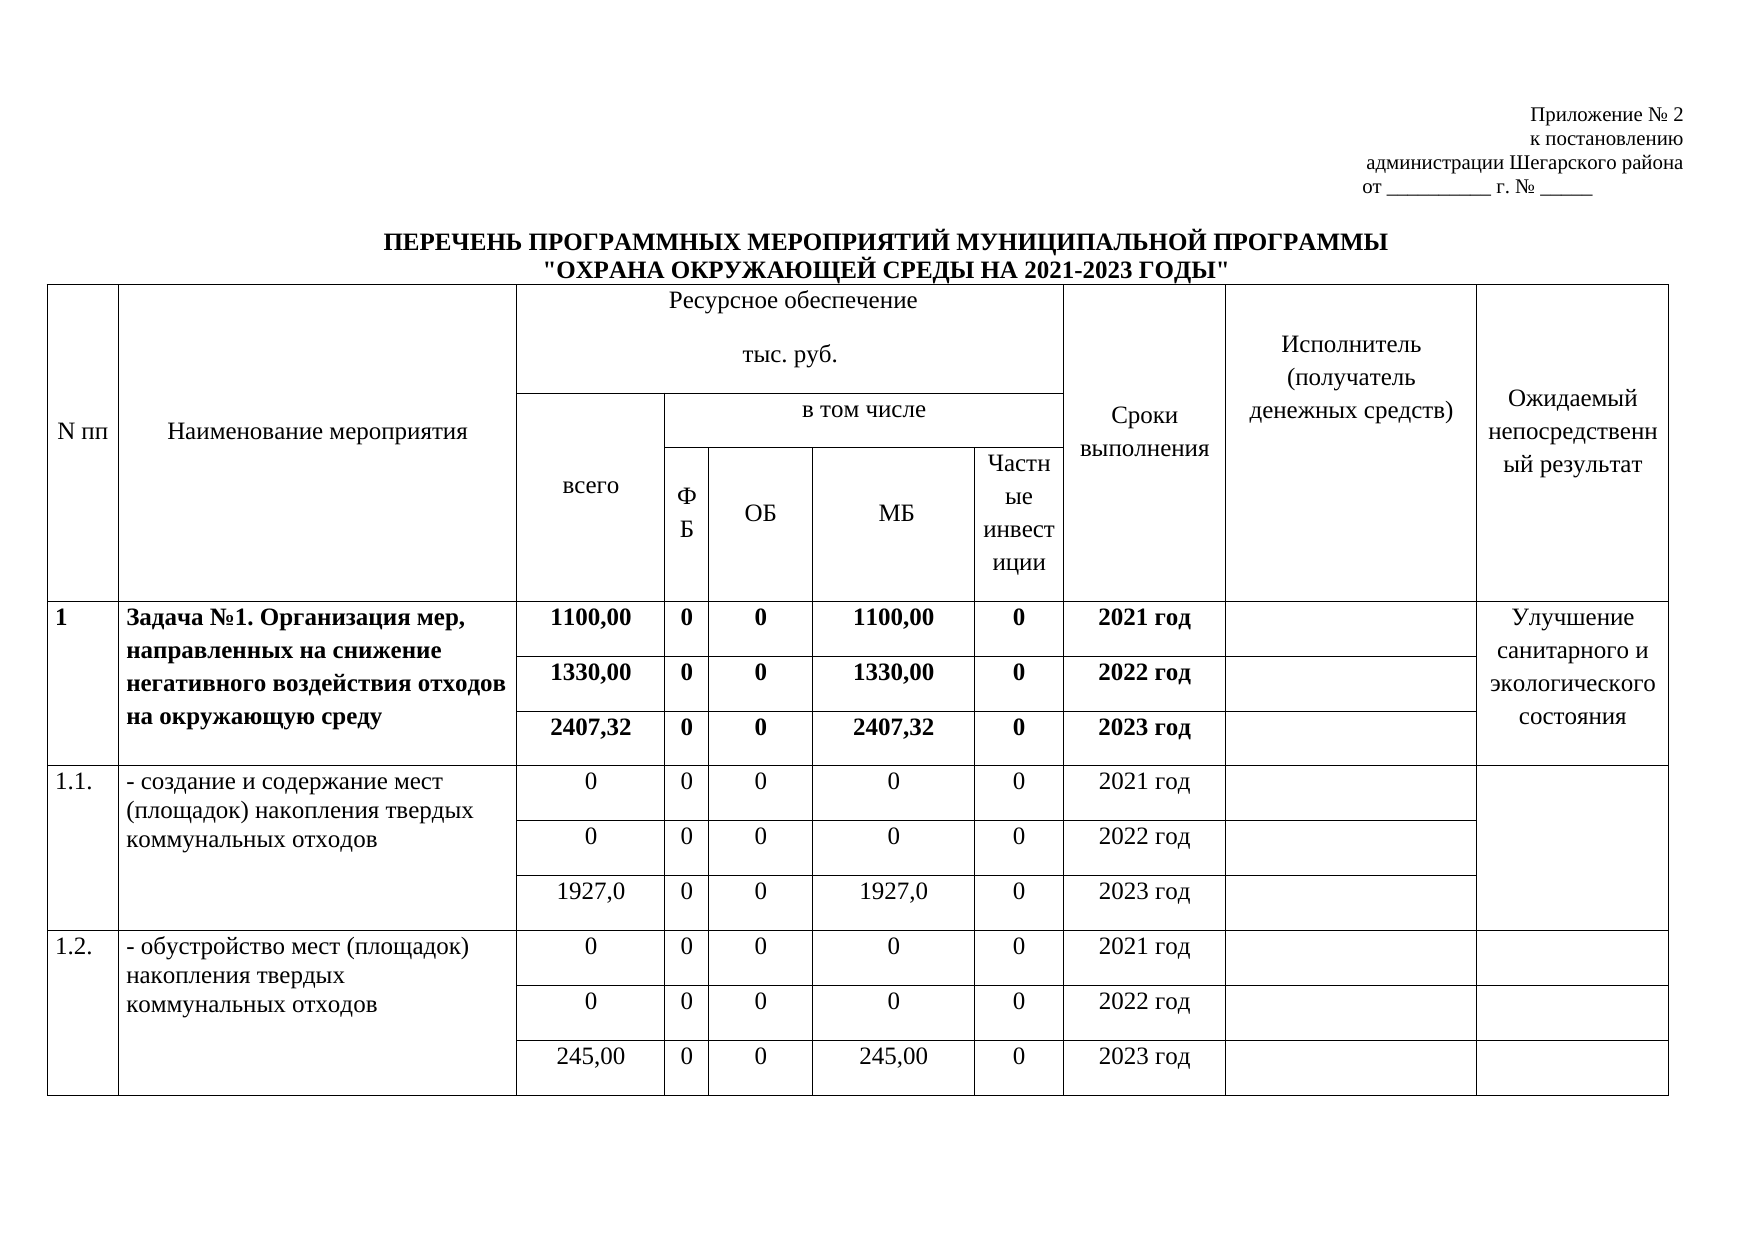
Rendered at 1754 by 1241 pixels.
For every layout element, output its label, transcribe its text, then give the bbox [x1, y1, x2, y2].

table_cell 0 [517, 766, 664, 820]
table_cell Задача №1. Организация мер, направленных на снижение негативного воздействия отходов на окружающую среду [119, 602, 516, 765]
table_cell 0 [709, 712, 812, 765]
table_cell 2023 год [1064, 712, 1225, 765]
table_cell ОБ [709, 448, 812, 601]
table_cell 245,00 [813, 1041, 974, 1095]
table_cell 0 [709, 766, 812, 820]
table_cell 0 [975, 657, 1063, 711]
table_cell 0 [665, 712, 708, 765]
table_cell Улучшение санитарного и экологического состояния [1477, 602, 1668, 765]
table_cell 0 [665, 821, 708, 875]
table_cell 1100,00 [813, 602, 974, 656]
table_cell 0 [665, 766, 708, 820]
table_cell 0 [975, 986, 1063, 1040]
text от __________ г. № _____ [89, 174, 1683, 198]
table_cell 2021 год [1064, 602, 1225, 656]
text администрации Шегарского района [89, 150, 1683, 174]
table_cell 2407,32 [517, 712, 664, 765]
table_cell 1.2. [48, 931, 118, 1095]
table_cell - обустройство мест (площадок) накопления твердых коммунальных отходов [119, 931, 516, 1095]
table_cell 0 [975, 931, 1063, 985]
table_cell 0 [709, 657, 812, 711]
table_cell [1477, 1041, 1668, 1095]
table_cell [1226, 821, 1476, 875]
table_header N пп [48, 285, 118, 601]
table_cell 2023 год [1064, 876, 1225, 930]
table_cell [1226, 657, 1476, 711]
table_cell 0 [975, 821, 1063, 875]
text Приложение № 2 [89, 102, 1683, 126]
text "ОХРАНА ОКРУЖАЮЩЕЙ СРЕДЫ НА 2021-2023 ГОДЫ" [89, 256, 1683, 284]
table_cell 0 [975, 712, 1063, 765]
table_cell 0 [975, 1041, 1063, 1095]
table_cell 2023 год [1064, 1041, 1225, 1095]
table_cell [1226, 602, 1476, 656]
table_cell 0 [709, 986, 812, 1040]
table_cell 0 [975, 602, 1063, 656]
table_header Исполнитель (получатель денежных средств) [1226, 285, 1476, 601]
table_cell 2022 год [1064, 986, 1225, 1040]
table_header Наименование мероприятия [119, 285, 516, 601]
table_cell 0 [517, 986, 664, 1040]
table_cell [1477, 766, 1668, 930]
table_cell 0 [813, 931, 974, 985]
table_cell 0 [517, 821, 664, 875]
table_header Ожидаемый непосредственный результат [1477, 285, 1668, 601]
table_cell Частные инвестиции [975, 448, 1063, 601]
table_cell 0 [665, 876, 708, 930]
table_cell [1226, 712, 1476, 765]
table_cell 1330,00 [517, 657, 664, 711]
table_cell [1477, 986, 1668, 1040]
table_cell 0 [665, 986, 708, 1040]
table_cell 0 [709, 821, 812, 875]
table_cell [1226, 986, 1476, 1040]
table_cell 0 [709, 931, 812, 985]
table_cell 0 [665, 1041, 708, 1095]
table_cell 2021 год [1064, 766, 1225, 820]
table_cell 1100,00 [517, 602, 664, 656]
table_cell - создание и содержание мест (площадок) накопления твердых коммунальных отходов [119, 766, 516, 930]
table_header Сроки выполнения [1064, 285, 1225, 601]
table_cell МБ [813, 448, 974, 601]
table_cell [1226, 766, 1476, 820]
table_cell [1477, 931, 1668, 985]
table_cell 0 [813, 821, 974, 875]
table_cell 1927,0 [517, 876, 664, 930]
table_cell [1226, 876, 1476, 930]
table_cell ФБ [665, 448, 708, 601]
table_cell [1226, 931, 1476, 985]
table_cell [1226, 1041, 1476, 1095]
text ПЕРЕЧЕНЬ ПРОГРАММНЫХ МЕРОПРИЯТИЙ МУНИЦИПАЛЬНОЙ ПРОГРАММЫ [89, 227, 1683, 256]
table_cell 0 [665, 657, 708, 711]
table_cell 2022 год [1064, 821, 1225, 875]
table_cell 1927,0 [813, 876, 974, 930]
table_cell всего [517, 394, 664, 601]
table_cell 1330,00 [813, 657, 974, 711]
text к постановлению [89, 126, 1683, 150]
table_cell 0 [517, 931, 664, 985]
table_cell 0 [709, 876, 812, 930]
table_cell в том числе [665, 394, 1063, 447]
table_cell 0 [813, 766, 974, 820]
table_cell 2022 год [1064, 657, 1225, 711]
table_cell 0 [709, 602, 812, 656]
table_cell 0 [665, 602, 708, 656]
table_cell 245,00 [517, 1041, 664, 1095]
table_cell 1.1. [48, 766, 118, 930]
table_cell 1 [48, 602, 118, 765]
table_cell 0 [975, 766, 1063, 820]
table_cell 0 [975, 876, 1063, 930]
table_cell 0 [709, 1041, 812, 1095]
table_cell 2021 год [1064, 931, 1225, 985]
table_cell 0 [665, 931, 708, 985]
table_cell 0 [813, 986, 974, 1040]
table_cell 2407,32 [813, 712, 974, 765]
table_header Ресурсное обеспечение тыс. руб. [517, 285, 1063, 393]
